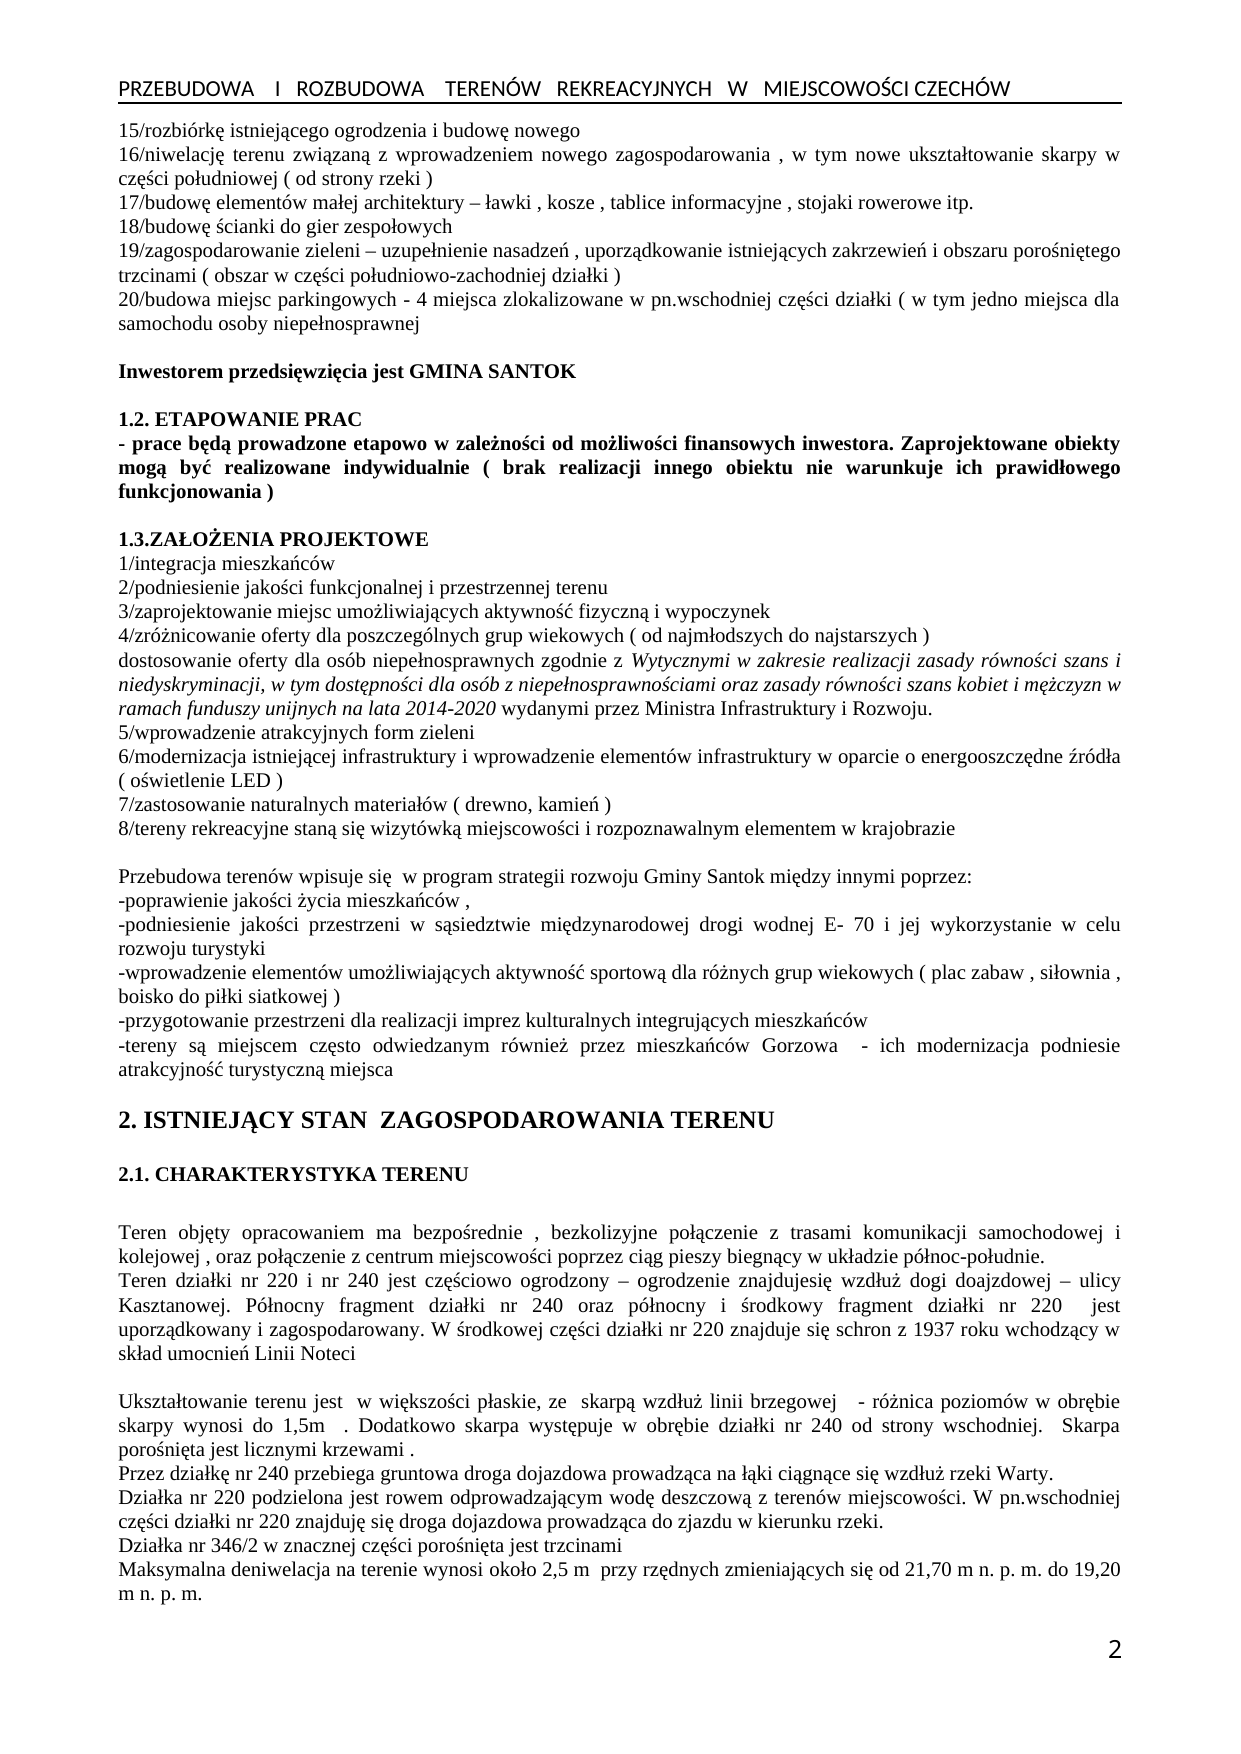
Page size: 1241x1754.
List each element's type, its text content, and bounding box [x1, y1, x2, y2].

text 2. ISTNIEJĄCY STAN ZAGOSPODAROWANIA TERENU [118, 1105, 1122, 1133]
text -tereny są miejscem często odwiedzanym również przez mieszkańców Gorzowa - ich modernizacja podniesie atrakcyjność turystyczną miejsca [118, 1032, 1122, 1081]
text 1.2. ETAPOWANIE PRAC [118, 407, 1122, 431]
text 20/budowa miejsc parkingowych - 4 miejsca zlokalizowane w pn.wschodniej części działki ( w tym jedno miejsca dla samochodu osoby niepełnosprawnej [118, 287, 1122, 335]
text -poprawienie jakości życia mieszkańców , [118, 888, 1122, 912]
text - prace będą prowadzone etapowo w zależności od możliwości finansowych inwestora. Zaprojektowane obiekty mogą być realizowane indywidualnie ( brak realizacji innego obiektu nie warunkuje ich prawidłowego funkcjonowania ) [118, 431, 1122, 503]
text 19/zagospodarowanie zieleni – uzupełnienie nasadzeń , uporządkowanie istniejących zakrzewień i obszaru porośniętego trzcinami ( obszar w części południowo-zachodniej działki ) [118, 238, 1122, 287]
text Teren objęty opracowaniem ma bezpośrednie , bezkolizyjne połączenie z trasami komunikacji samochodowej i kolejowej , oraz połączenie z centrum miejscowości poprzez ciąg pieszy biegnący w układzie północ-południe. [118, 1220, 1122, 1268]
text dostosowanie oferty dla osób niepełnosprawnych zgodnie z Wytycznymi w zakresie realizacji zasady równości szans i niedyskryminacji, w tym dostępności dla osób z niepełnosprawnościami oraz zasady równości szans kobiet i mężczyzn w ramach funduszy unijnych na lata 2014-2020 wydanymi przez Ministra Infrastruktury i Rozwoju. [118, 647, 1122, 720]
text 16/niwelację terenu związaną z wprowadzeniem nowego zagospodarowania , w tym nowe ukształtowanie skarpy w części południowej ( od strony rzeki ) [118, 142, 1122, 190]
text 8/tereny rekreacyjne staną się wizytówką miejscowości i rozpoznawalnym elementem w krajobrazie [118, 816, 1122, 840]
text Przebudowa terenów wpisuje się w program strategii rozwoju Gminy Santok między innymi poprzez: [118, 864, 1122, 888]
text Działka nr 220 podzielona jest rowem odprowadzającym wodę deszczową z terenów miejscowości. W pn.wschodniej części działki nr 220 znajduję się droga dojazdowa prowadząca do zjazdu w kierunku rzeki. [118, 1485, 1122, 1533]
text -podniesienie jakości przestrzeni w sąsiedztwie międzynarodowej drogi wodnej E- 70 i jej wykorzystanie w celu rozwoju turystyki [118, 912, 1122, 960]
text Inwestorem przedsięwzięcia jest GMINA SANTOK [118, 359, 1122, 383]
text Ukształtowanie terenu jest w większości płaskie, ze skarpą wzdłuż linii brzegowej - różnica poziomów w obrębie skarpy wynosi do 1,5m . Dodatkowo skarpa występuje w obrębie działki nr 240 od strony wschodniej. Skarpa porośnięta jest licznymi krzewami . [118, 1389, 1122, 1461]
text 7/zastosowanie naturalnych materiałów ( drewno, kamień ) [118, 792, 1122, 816]
text 5/wprowadzenie atrakcyjnych form zieleni [118, 720, 1122, 744]
text Maksymalna deniwelacja na terenie wynosi około 2,5 m przy rzędnych zmieniających się od 21,70 m n. p. m. do 19,20 m n. p. m. [118, 1557, 1122, 1605]
text -wprowadzenie elementów umożliwiających aktywność sportową dla różnych grup wiekowych ( plac zabaw , siłownia , boisko do piłki siatkowej ) [118, 960, 1122, 1008]
text -przygotowanie przestrzeni dla realizacji imprez kulturalnych integrujących mieszkańców [118, 1008, 1122, 1032]
text 4/zróżnicowanie oferty dla poszczególnych grup wiekowych ( od najmłodszych do najstarszych ) [118, 623, 1122, 647]
text 1.3.ZAŁOŻENIA PROJEKTOWE [118, 527, 1122, 551]
text 2.1. CHARAKTERYSTYKA TERENU [118, 1162, 1122, 1186]
text 15/rozbiórkę istniejącego ogrodzenia i budowę nowego [118, 118, 1122, 142]
text 3/zaprojektowanie miejsc umożliwiających aktywność fizyczną i wypoczynek [118, 599, 1122, 623]
text 1/integracja mieszkańców [118, 551, 1122, 575]
text Teren działki nr 220 i nr 240 jest częściowo ogrodzony – ogrodzenie znajdujesię wzdłuż dogi doajzdowej – ulicy Kasztanowej. Północny fragment działki nr 240 oraz północny i środkowy fragment działki nr 220 jest uporządkowany i zagospodarowany. W środkowej części działki nr 220 znajduje się schron z 1937 roku wchodzący w skład umocnień Linii Noteci [118, 1268, 1122, 1365]
text 2/podniesienie jakości funkcjonalnej i przestrzennej terenu [118, 575, 1122, 599]
text 17/budowę elementów małej architektury – ławki , kosze , tablice informacyjne , stojaki rowerowe itp. [118, 190, 1122, 214]
text Przez działkę nr 240 przebiega gruntowa droga dojazdowa prowadząca na łąki ciągnące się wzdłuż rzeki Warty. [118, 1461, 1122, 1485]
text Działka nr 346/2 w znacznej części porośnięta jest trzcinami [118, 1533, 1122, 1557]
text 18/budowę ścianki do gier zespołowych [118, 214, 1122, 238]
text 6/modernizacja istniejącej infrastruktury i wprowadzenie elementów infrastruktury w oparcie o energooszczędne źródła ( oświetlenie LED ) [118, 744, 1122, 792]
